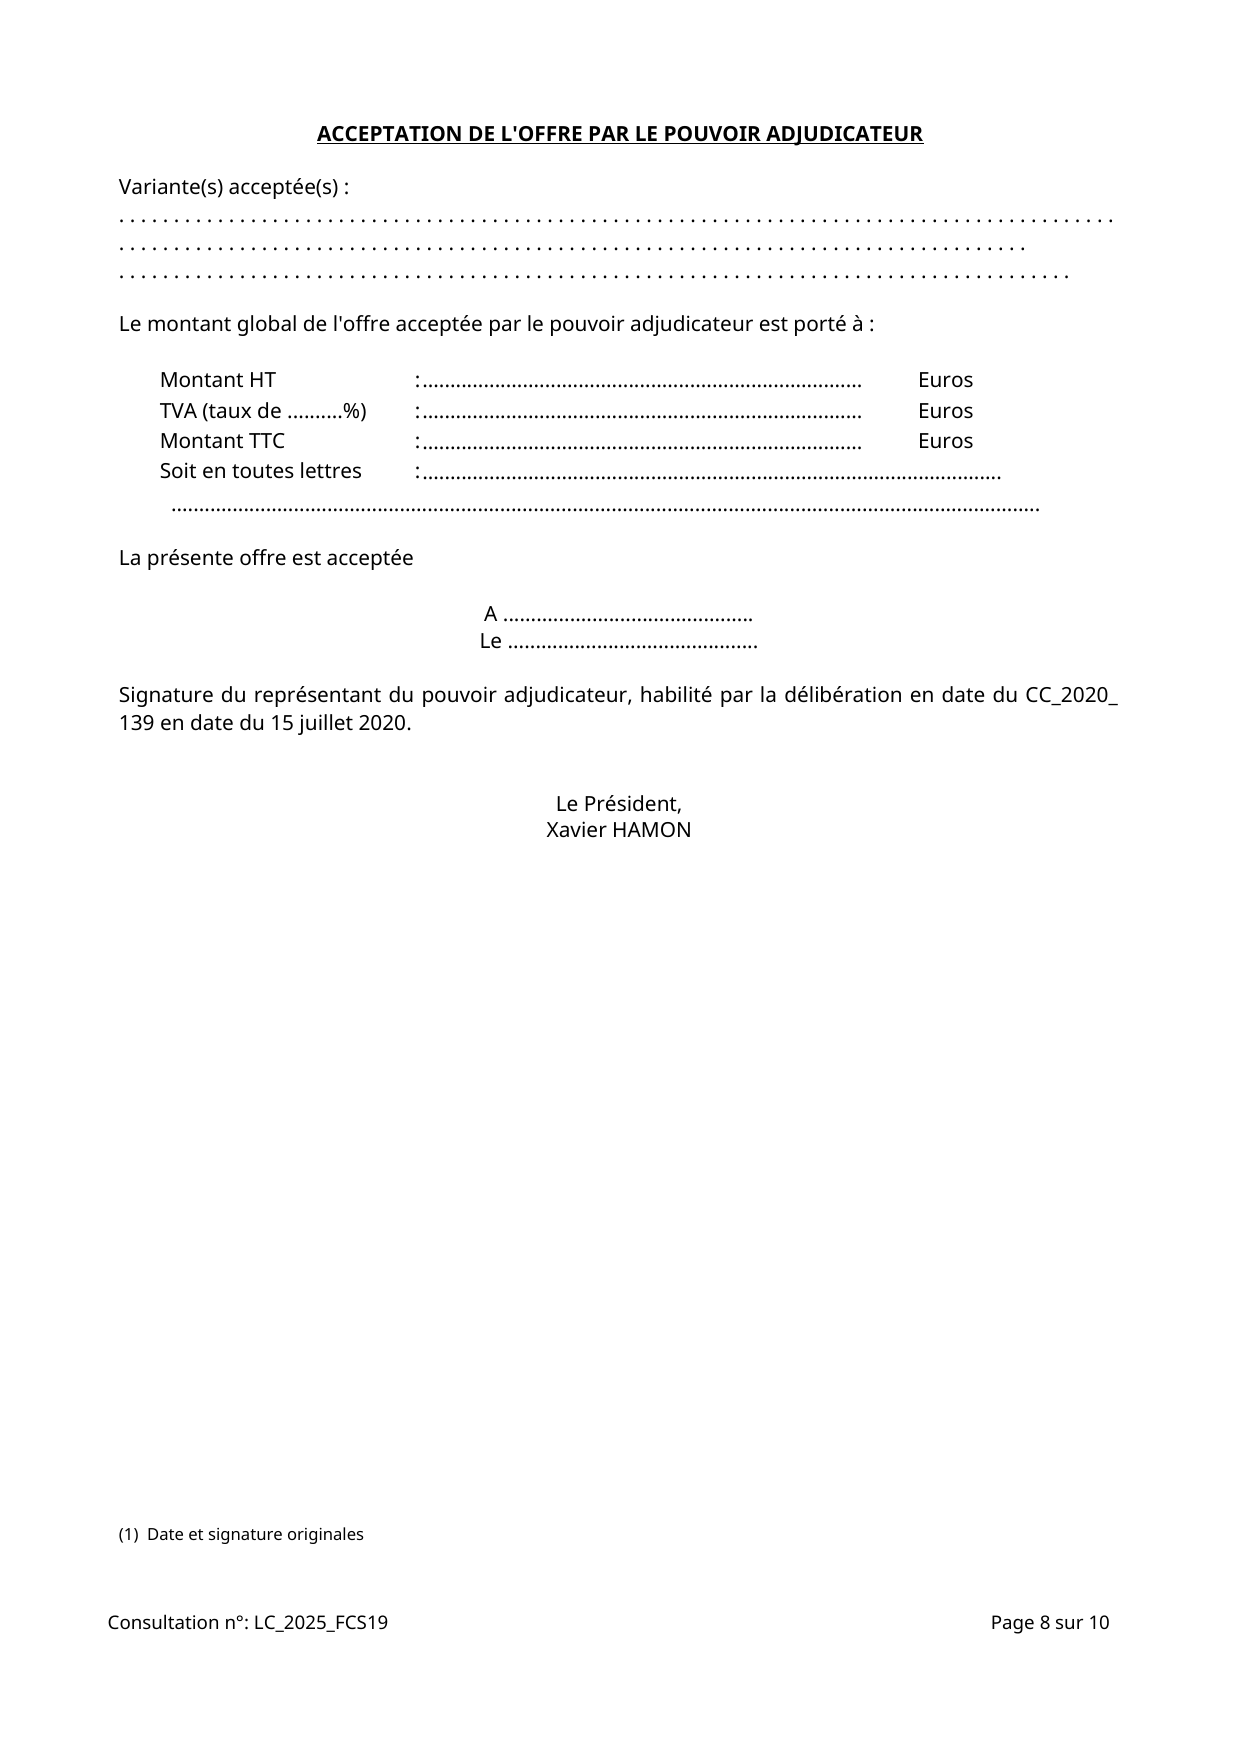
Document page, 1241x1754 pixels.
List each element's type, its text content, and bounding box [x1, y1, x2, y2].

table_cell TVA (taux de ..........%) [160, 396, 409, 426]
text A ............................................. [119, 598, 1119, 627]
table_cell Euros [918, 396, 1055, 426]
text ACCEPTATION DE L'OFFRE PAR LE POUVOIR ADJUDICATEUR [119, 119, 1121, 147]
text Variante(s) acceptée(s) : [119, 172, 1121, 200]
text . . . . . . . . . . . . . . . . . . . . . . . . . . . . . . . . . . . . . . . . . . . . . . . . . . . . . . . . . . . . . . . . . . . . . . . . . . . . . . . . . . . . . . . . . . . . . . . . . . . . . . . . . . . . . . . . . . . . . . . . . . . . . . . . . . . . . . . . . . . . . . . . . . . . . . . . . . . . . . . . . . . . . . . . . . . . . . [119, 200, 1121, 256]
text Le Président, [119, 789, 1119, 817]
text Le ............................................. [119, 627, 1119, 654]
text La présente offre est acceptée [119, 542, 1121, 571]
text Xavier HAMON [119, 817, 1119, 842]
table_cell ............................................................................... [422, 426, 918, 457]
table_header Montant HT [160, 365, 409, 396]
text Signature du représentant du pouvoir adjudicateur, habilité par la délibération en date du CC_2020_ 139 en date du 15 juillet 2020. [119, 679, 1119, 736]
table_header ............................................................................... [422, 365, 918, 396]
table_cell Montant TTC [160, 426, 409, 457]
table_cell ............................................................................... [422, 396, 918, 426]
table_cell Euros [918, 426, 1055, 457]
text . . . . . . . . . . . . . . . . . . . . . . . . . . . . . . . . . . . . . . . . . . . . . . . . . . . . . . . . . . . . . . . . . . . . . . . . . . . . . . . . . . . . . . . [119, 256, 1121, 284]
text ............................................................................................................................................................ [171, 489, 1067, 517]
table_cell ........................................................................................................ [422, 457, 1055, 487]
table_header Euros [918, 365, 1055, 396]
table_cell Soit en toutes lettres [160, 457, 409, 487]
text Le montant global de l'offre acceptée par le pouvoir adjudicateur est porté à : [119, 309, 1121, 337]
